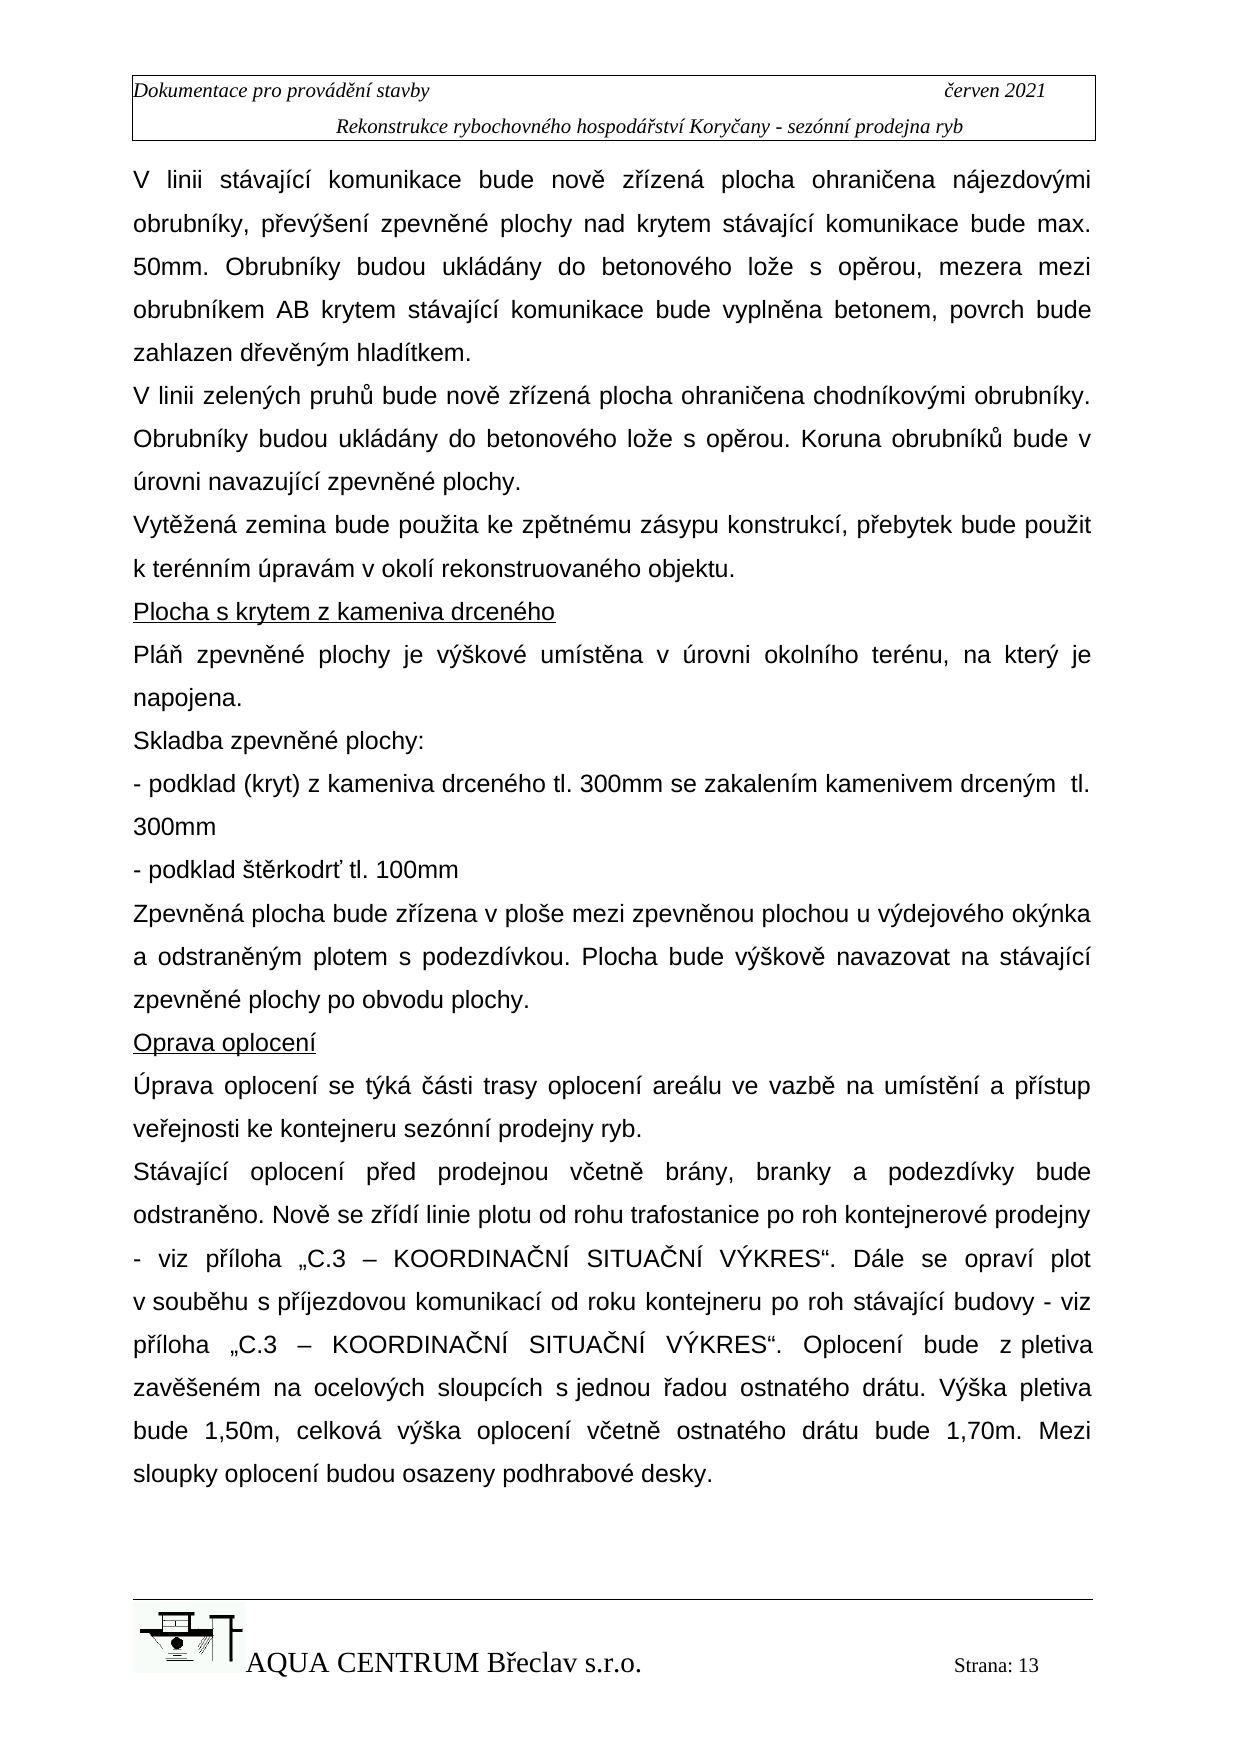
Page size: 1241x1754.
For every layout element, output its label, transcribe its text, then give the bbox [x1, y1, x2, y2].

text Pláň zpevněné plochy je výškové umístěna v úrovni okolního terénu, na který je napojena. [133, 640, 1093, 712]
text V linii stávající komunikace bude nově zřízená plocha ohraničena nájezdovými obrubníky, převýšení zpevněné plochy nad krytem stávající komunikace bude max. 50mm. Obrubníky budou ukládány do betonového lože s opěrou, mezera mezi obrubníkem AB krytem stávající komunikace bude vyplněna betonem, povrch bude zahlazen dřevěným hladítkem. [133, 165, 1093, 367]
text - podklad (kryt) z kameniva drceného tl. 300mm se zakalením kamenivem drceným tl. 300mm [133, 769, 1093, 841]
text Vytěžená zemina bude použita ke zpětnému zásypu konstrukcí, přebytek bude použit k terénním úpravám v okolí rekonstruovaného objektu. [133, 510, 1093, 582]
text Oprava oplocení [133, 1028, 1093, 1057]
text Zpevněná plocha bude zřízena v ploše mezi zpevněnou plochou u výdejového okýnka a odstraněným plotem s podezdívkou. Plocha bude výškově navazovat na stávající zpevněné plochy po obvodu plochy. [133, 898, 1093, 1013]
picture [132, 1602, 246, 1673]
text Stávající oplocení před prodejnou včetně brány, branky a podezdívky bude odstraněno. Nově se zřídí linie plotu od rohu trafostanice po roh kontejnerové prodejny - viz příloha „C.3 – KOORDINAČNÍ SITUAČNÍ VÝKRES“. Dále se opraví plot v souběhu s příjezdovou komunikací od roku kontejneru po roh stávající budovy - viz příloha „C.3 – KOORDINAČNÍ SITUAČNÍ VÝKRES“. Oplocení bude z pletiva zavěšeném na ocelových sloupcích s jednou řadou ostnatého drátu. Výška pletiva bude 1,50m, celková výška oplocení včetně ostnatého drátu bude 1,70m. Mezi sloupky oplocení budou osazeny podhrabové desky. [133, 1157, 1093, 1488]
text Úprava oplocení se týká části trasy oplocení areálu ve vazbě na umístění a přístup veřejnosti ke kontejneru sezónní prodejny ryb. [133, 1071, 1093, 1143]
text Skladba zpevněné plochy: [133, 726, 1093, 755]
text - podklad štěrkodrť tl. 100mm [133, 855, 1093, 884]
text Plocha s krytem z kameniva drceného [133, 597, 1093, 625]
text V linii zelených pruhů bude nově zřízená plocha ohraničena chodníkovými obrubníky. Obrubníky budou ukládány do betonového lože s opěrou. Koruna obrubníků bude v úrovni navazující zpevněné plochy. [133, 381, 1093, 496]
